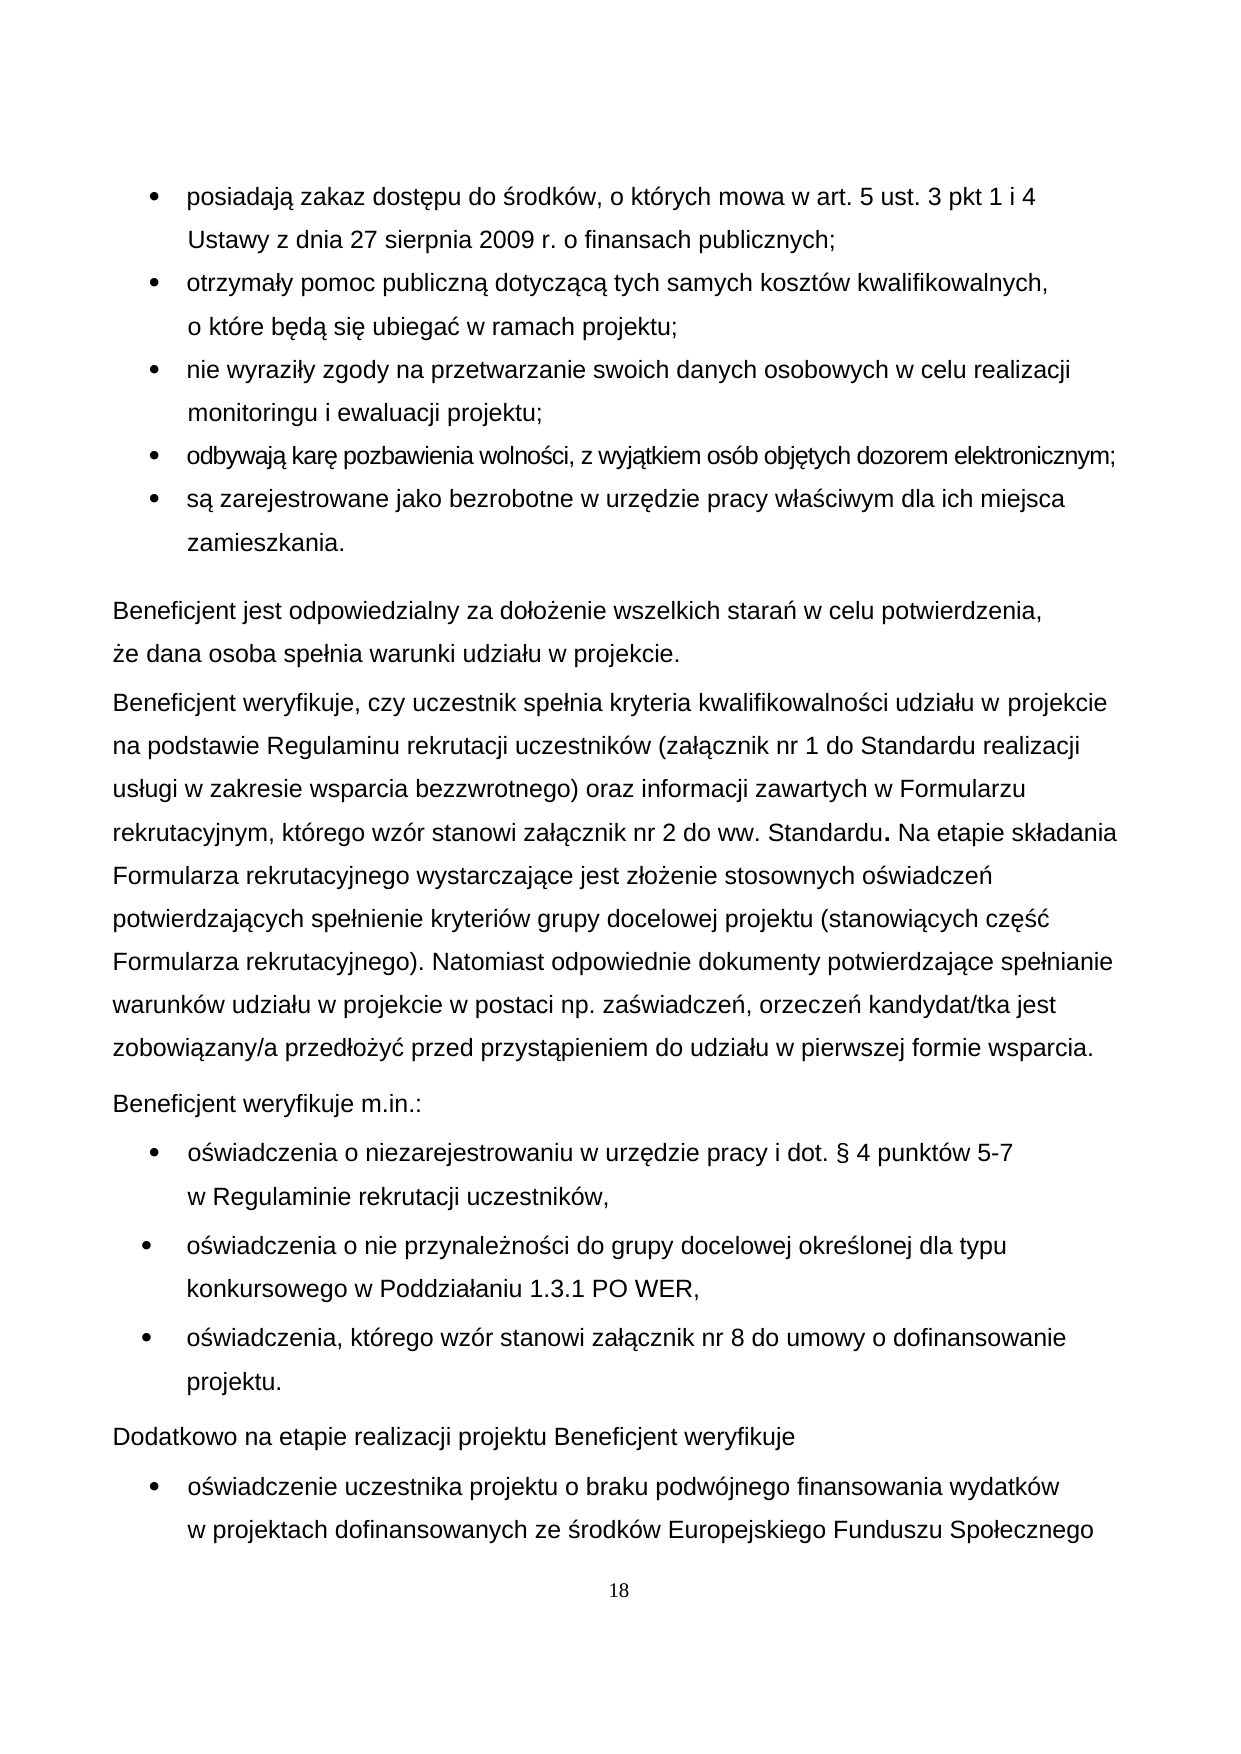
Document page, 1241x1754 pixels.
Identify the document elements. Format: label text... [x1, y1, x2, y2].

list otrzymały pomoc publiczną dotyczącą tych samych kosztów kwalifikowalnych, o które będą się ubiegać w ramach projektu; [150, 268, 1125, 340]
list są zarejestrowane jako bezrobotne w urzędzie pracy właściwym dla ich miejsca zamieszkania. [150, 484, 1125, 556]
list oświadczenia, którego wzór stanowi załącznik nr 8 do umowy o dofinansowanie projektu. [142, 1323, 1125, 1395]
list posiadają zakaz dostępu do środków, o których mowa w art. 5 ust. 3 pkt 1 i 4 Ustawy z dnia 27 sierpnia 2009 r. o finansach publicznych; [150, 182, 1125, 254]
list nie wyraziły zgody na przetwarzanie swoich danych osobowych w celu realizacji monitoringu i ewaluacji projektu; [150, 355, 1125, 427]
list oświadczenia o nie przynależności do grupy docelowej określonej dla typu konkursowego w Poddziałaniu 1.3.1 PO WER, [142, 1231, 1125, 1303]
text Beneficjent weryfikuje m.in.: [112, 1089, 1125, 1118]
list oświadczenia o niezarejestrowaniu w urzędzie pracy i dot. § 4 punktów 5-7 w Regulaminie rekrutacji uczestników, [150, 1138, 1125, 1210]
text Beneficjent weryfikuje, czy uczestnik spełnia kryteria kwalifikowalności udziału w projekcie na podstawie Regulaminu rekrutacji uczestników (załącznik nr 1 do Standardu realizacji usługi w zakresie wsparcia bezzwrotnego) oraz informacji zawartych w Formularzu rekrutacyjnym, którego wzór stanowi załącznik nr 2 do ww. Standardu. Na etapie składania Formularza rekrutacyjnego wystarczające jest złożenie stosownych oświadczeń potwierdzających spełnienie kryteriów grupy docelowej projektu (stanowiących część Formularza rekrutacyjnego). Natomiast odpowiednie dokumenty potwierdzające spełnianie warunków udziału w projekcie w postaci np. zaświadczeń, orzeczeń kandydat/tka jest zobowiązany/a przedłożyć przed przystąpieniem do udziału w pierwszej formie wsparcia. [112, 688, 1125, 1062]
text Dodatkowo na etapie realizacji projektu Beneficjent weryfikuje [112, 1422, 1125, 1451]
list odbywają karę pozbawienia wolności, z wyjątkiem osób objętych dozorem elektronicznym; [150, 441, 1125, 470]
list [150, 1472, 1125, 1544]
text Beneficjent jest odpowiedzialny za dołożenie wszelkich starań w celu potwierdzenia, że dana osoba spełnia warunki udziału w projekcie. [112, 596, 1125, 668]
